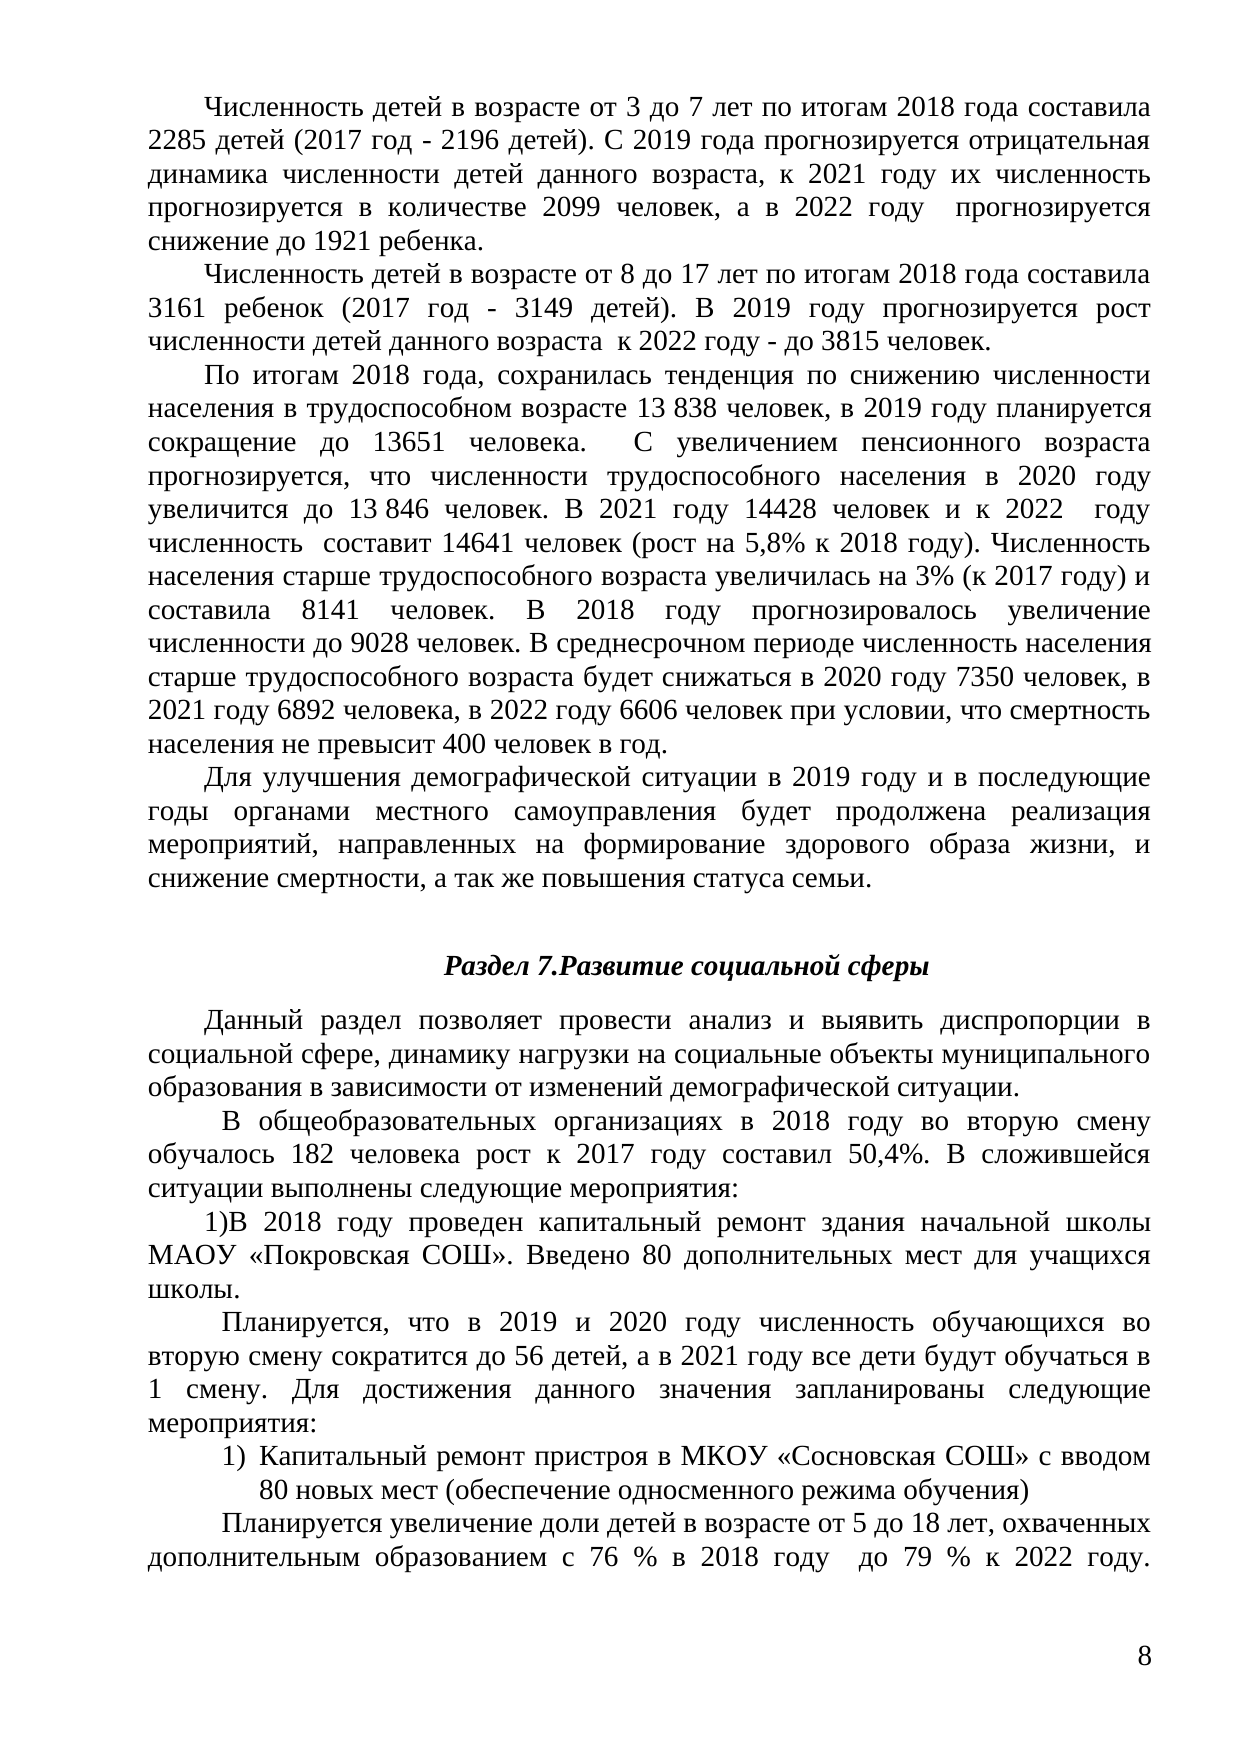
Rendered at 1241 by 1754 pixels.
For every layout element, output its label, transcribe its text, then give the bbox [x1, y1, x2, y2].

text 1)В 2018 году проведен капитальный ремонт здания начальной школы МАОУ «Покровская СОШ». Введено 80 дополнительных мест для учащихся школы. [148, 1204, 1152, 1304]
list Капитальный ремонт пристроя в МКОУ «Сосновская СОШ» с вводом 80 новых мест (обеспечение односменного режима обучения) [221, 1438, 1152, 1506]
text В общеобразовательных организациях в 2018 году во вторую смену обучалось 182 человека рост к 2017 году составил 50,4%. В сложившейся ситуации выполнены следующие мероприятия: [148, 1103, 1152, 1204]
text Для улучшения демографической ситуации в 2019 году и в последующие годы органами местного самоуправления будет продолжена реализация мероприятий, направленных на формирование здорового образа жизни, и снижение смертности, а так же повышения статуса семьи. [148, 759, 1152, 894]
text Численность детей в возрасте от 8 до 17 лет по итогам 2018 года составила 3161 ребенок (2017 год - 3149 детей). В 2019 году прогнозируется рост численности детей данного возраста к 2022 году - до 3815 человек. [148, 256, 1152, 357]
text По итогам 2018 года, сохранилась тенденция по снижению численности населения в трудоспособном возрасте 13 838 человек, в 2019 году планируется сокращение до 13651 человека. С увеличением пенсионного возраста прогнозируется, что численности трудоспособного населения в 2020 году увеличится до 13 846 человек. В 2021 году 14428 человек и к 2022 году численность составит 14641 человек (рост на 5,8% к 2018 году). Численность населения старше трудоспособного возраста увеличилась на 3% (к 2017 году) и составила 8141 человек. В 2018 году прогнозировалось увеличение численности до 9028 человек. В среднесрочном периоде численность населения старше трудоспособного возраста будет снижаться в 2020 году 7350 человек, в 2021 году 6892 человека, в 2022 году 6606 человек при условии, что смертность населения не превысит 400 человек в год. [148, 357, 1152, 759]
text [148, 1506, 1152, 1573]
text Планируется, что в 2019 и 2020 году численность обучающихся во вторую смену сократится до 56 детей, а в 2021 году все дети будут обучаться в 1 смену. Для достижения данного значения запланированы следующие мероприятия: [148, 1304, 1152, 1438]
text Раздел 7.Развитие социальной сферы [148, 948, 1152, 982]
text Численность детей в возрасте от 3 до 7 лет по итогам 2018 года составила 2285 детей (2017 год - 2196 детей). С 2019 года прогнозируется отрицательная динамика численности детей данного возраста, к 2021 году их численность прогнозируется в количестве 2099 человек, а в 2022 году прогнозируется снижение до 1921 ребенка. [148, 89, 1152, 256]
text Данный раздел позволяет провести анализ и выявить диспропорции в социальной сфере, динамику нагрузки на социальные объекты муниципального образования в зависимости от изменений демографической ситуации. [148, 1002, 1152, 1103]
